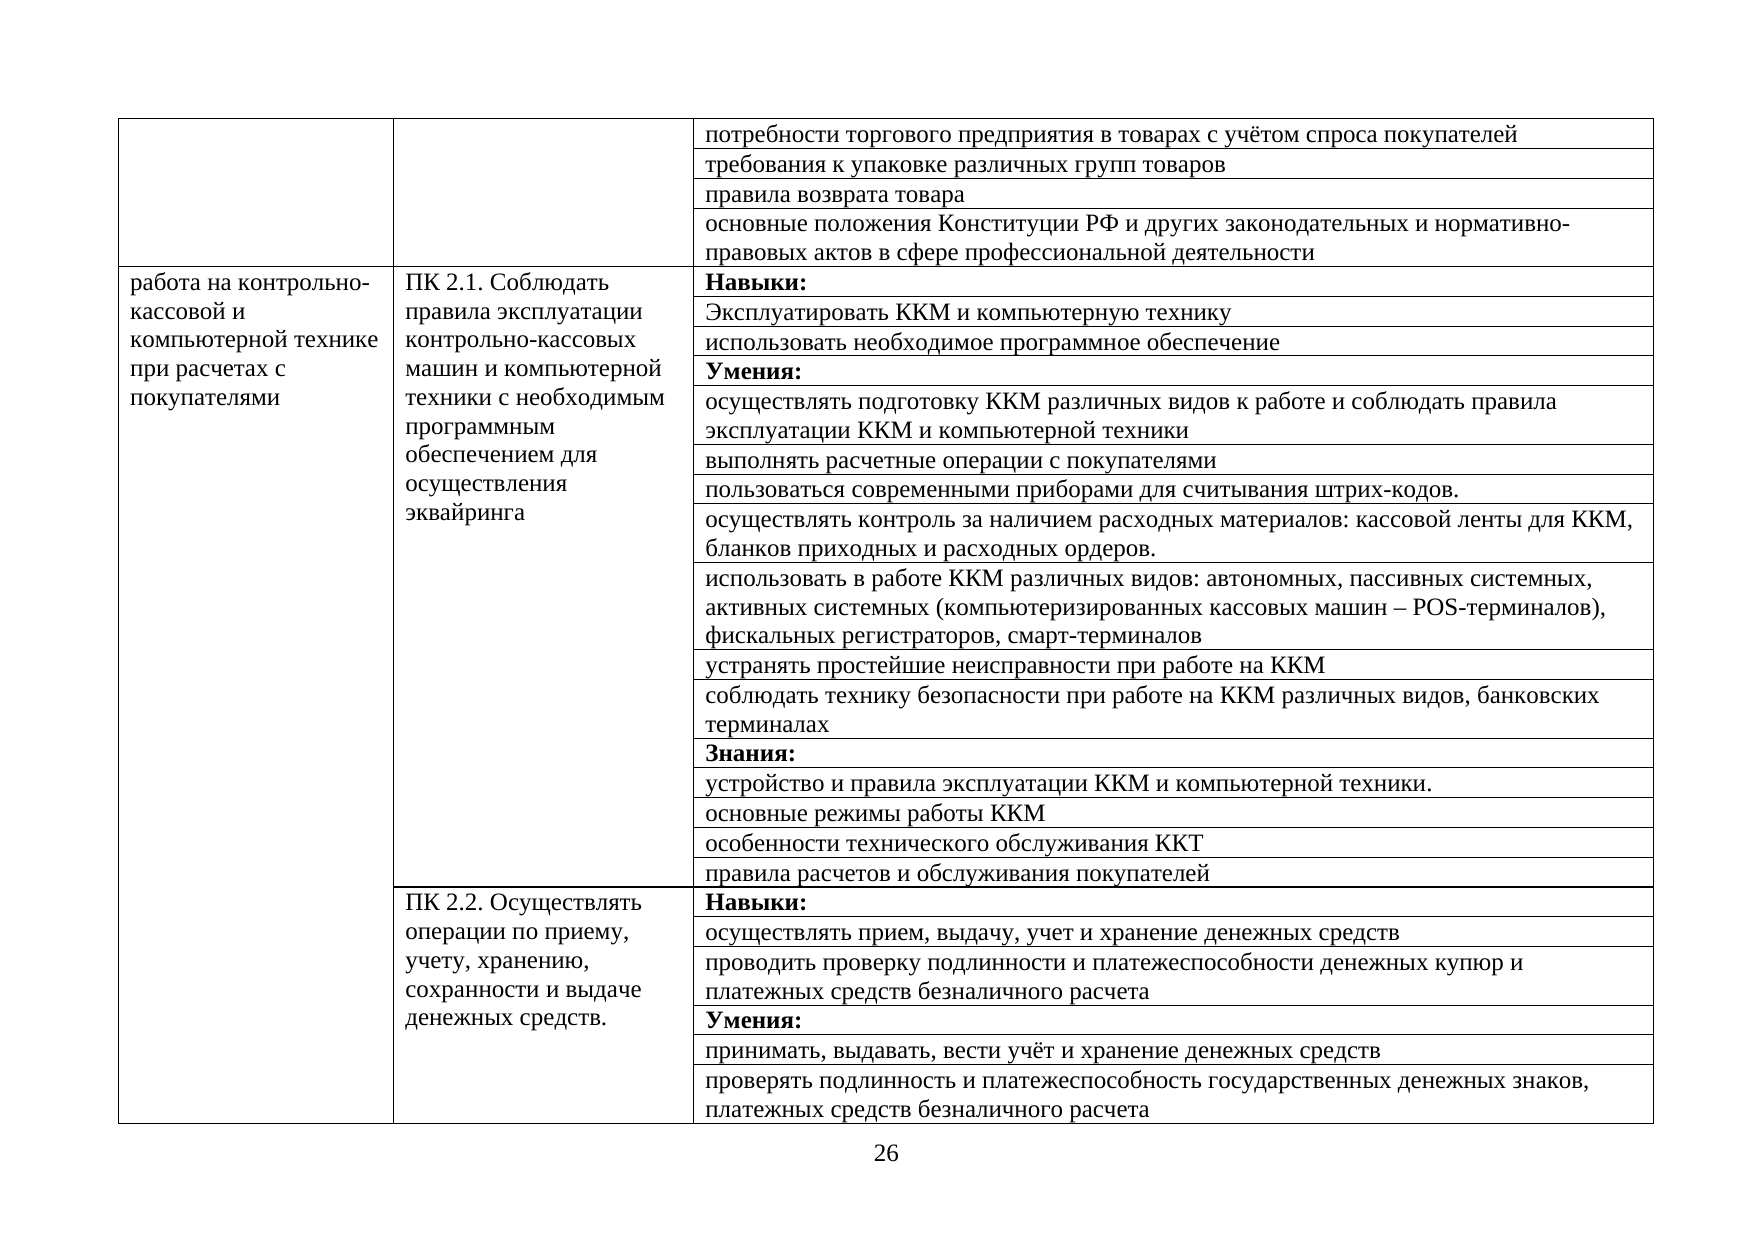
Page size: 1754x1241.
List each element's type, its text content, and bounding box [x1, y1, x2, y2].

table_cell осуществлять подготовку ККМ различных видов к работе и соблюдать правила эксплуатации ККМ и компьютерной техники [694, 386, 1653, 444]
table_cell основные режимы работы ККМ [694, 798, 1653, 827]
table_cell правила возврата товара [694, 179, 1653, 207]
table_cell использовать в работе ККМ различных видов: автономных, пассивных системных, активных системных (компьютеризированных кассовых машин – POS-терминалов), фискальных регистраторов, смарт-терминалов [694, 563, 1653, 649]
table_cell правила расчетов и обслуживания покупателей [694, 858, 1653, 886]
table_cell устранять простейшие неисправности при работе на ККМ [694, 650, 1653, 679]
table_cell потребности торгового предприятия в товарах с учётом спроса покупателей [694, 119, 1653, 148]
table_cell соблюдать технику безопасности при работе на ККМ различных видов, банковских терминалах [694, 680, 1653, 737]
table_cell Знания: [694, 739, 1653, 767]
table_cell Умения: [694, 1006, 1653, 1034]
table_cell особенности технического обслуживания ККТ [694, 828, 1653, 857]
table_cell основные положения Конституции РФ и других законодательных и нормативно-правовых актов в сфере профессиональной деятельности [694, 209, 1653, 266]
table_cell работа на контрольно-кассовой и компьютерной технике при расчетах с покупателями [119, 267, 393, 1123]
table_cell Умения: [694, 356, 1653, 385]
table_cell проверять подлинность и платежеспособность государственных денежных знаков, платежных средств безналичного расчета [694, 1065, 1653, 1123]
table_cell осуществлять прием, выдачу, учет и хранение денежных средств [694, 917, 1653, 946]
table_cell Навыки: [694, 267, 1653, 296]
table_cell Эксплуатировать ККМ и компьютерную технику [694, 297, 1653, 326]
table_cell ПК 2.2. Осуществлять операции по приему, учету, хранению, сохранности и выдаче денежных средств. [394, 888, 693, 1123]
table_cell выполнять расчетные операции с покупателями [694, 445, 1653, 473]
table_cell требования к упаковке различных групп товаров [694, 149, 1653, 178]
table_cell осуществлять контроль за наличием расходных материалов: кассовой ленты для ККМ, бланков приходных и расходных ордеров. [694, 504, 1653, 562]
table_cell проводить проверку подлинности и платежеспособности денежных купюр и платежных средств безналичного расчета [694, 947, 1653, 1004]
table_cell Навыки: [694, 888, 1653, 916]
table_cell ПК 2.1. Соблюдать правила эксплуатации контрольно-кассовых машин и компьютерной техники с необходимым программным обеспечением для осуществления эквайринга [394, 267, 693, 886]
table_cell принимать, выдавать, вести учёт и хранение денежных средств [694, 1035, 1653, 1064]
table_cell пользоваться современными приборами для считывания штрих-кодов. [694, 475, 1653, 503]
table_cell использовать необходимое программное обеспечение [694, 327, 1653, 355]
table_cell устройство и правила эксплуатации ККМ и компьютерной техники. [694, 768, 1653, 797]
